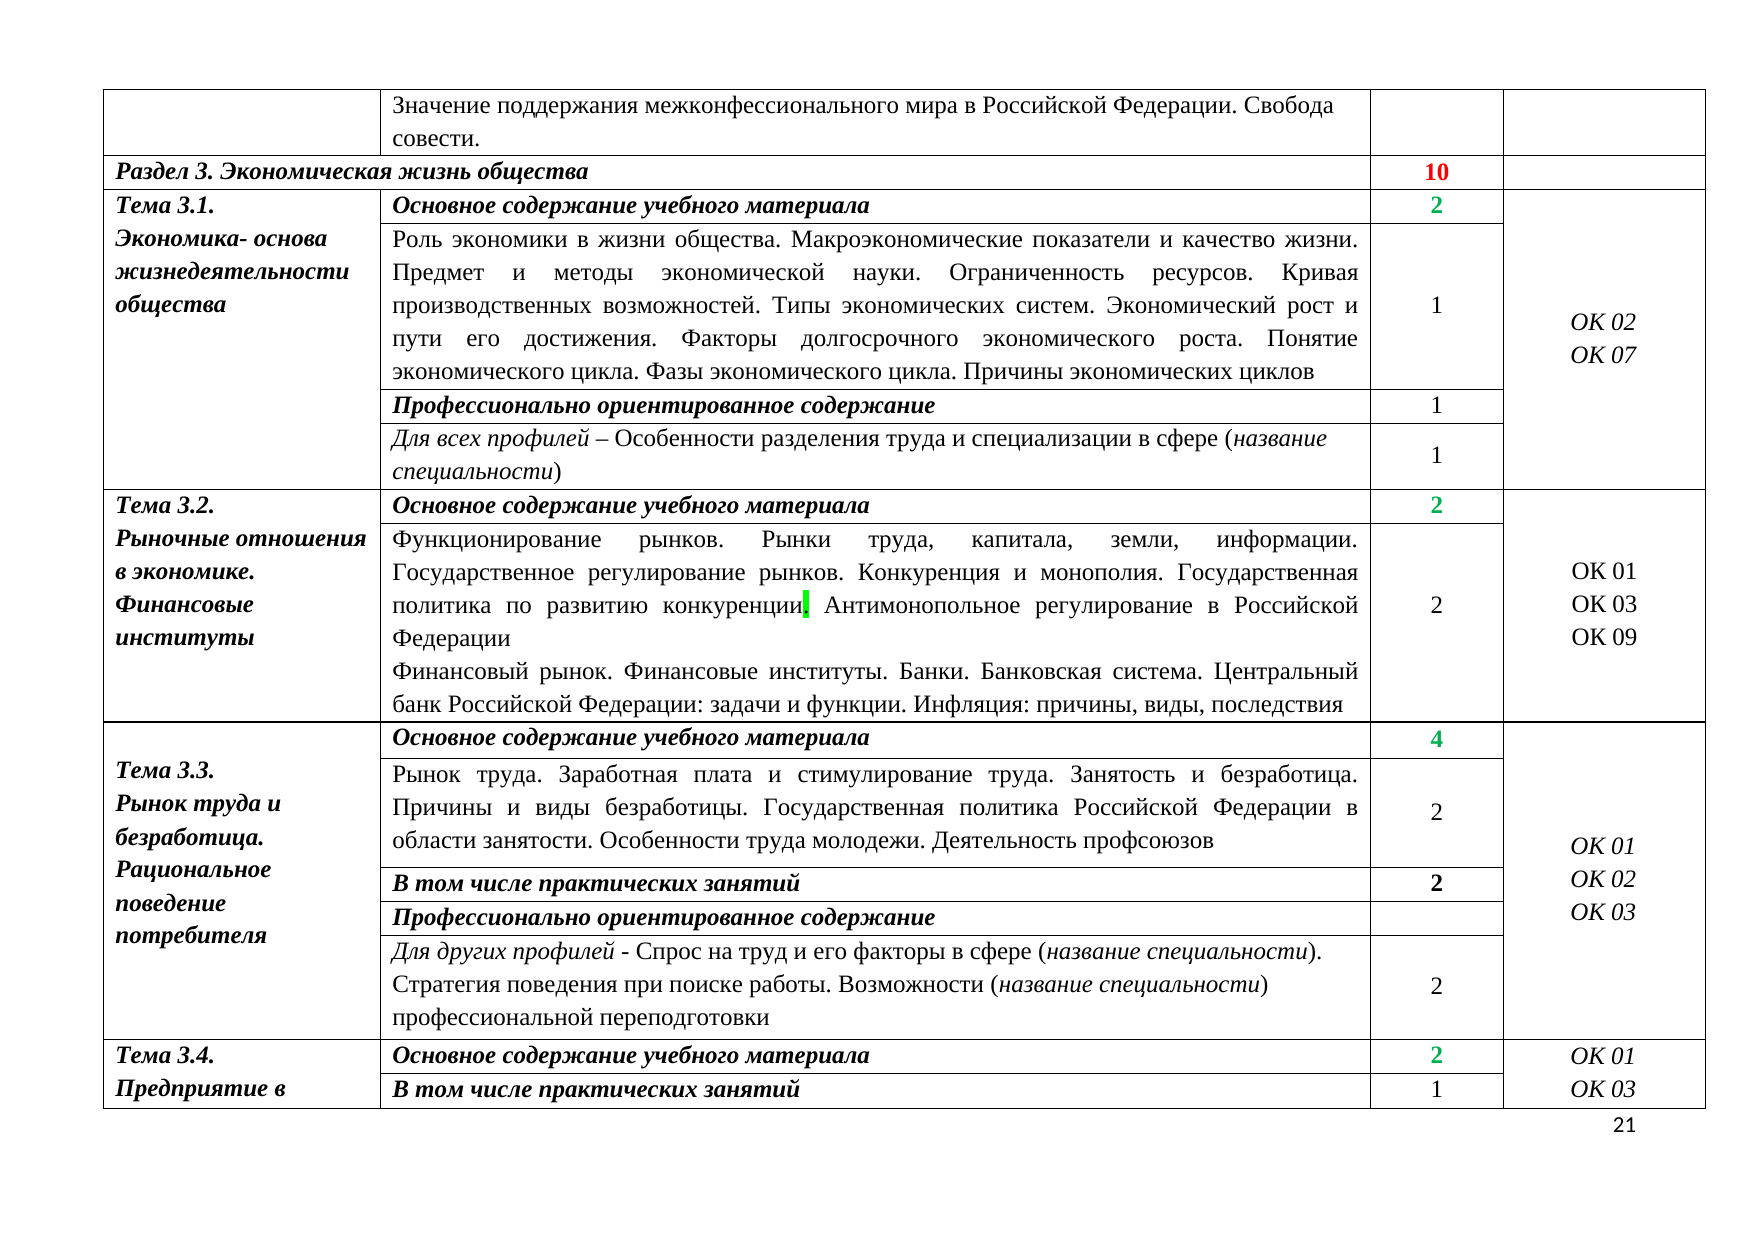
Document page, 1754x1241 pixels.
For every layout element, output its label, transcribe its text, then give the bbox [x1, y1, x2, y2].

table_cell ОК 01 ОК 03 ОК 09 [1504, 490, 1705, 721]
table_cell 10 [1371, 156, 1503, 189]
table_cell 1 [1371, 390, 1503, 422]
table_cell ОК 01 ОК 02 ОК 03 [1504, 723, 1705, 1039]
table_cell 2 [1371, 524, 1503, 721]
table_cell Тема 3.2. Рыночные отношения в экономике. Финансовые институты [104, 490, 380, 721]
table_cell Профессионально ориентированное содержание [381, 902, 1370, 935]
table_cell 4 [1371, 723, 1503, 758]
table_cell 2 [1371, 90, 1503, 155]
table_cell Функционирование рынков. Рынки труда, капитала, земли, информации. Государственное регулирование рынков. Конкуренция и монополия. Государственная политика по развитию конкуренции. Антимонопольное регулирование в Российской Федерации Финансовый рынок. Финансовые институты. Банки. Банковская система. Центральный банк Российской Федерации: задачи и функции. Инфляция: причины, виды, последствия [381, 524, 1370, 721]
table_cell Для всех профилей – Особенности разделения труда и специализации в сфере (название специальности) [381, 424, 1370, 489]
table_cell [1504, 156, 1705, 189]
table_cell 2 [1371, 759, 1503, 867]
table_cell 1 [1371, 424, 1503, 489]
table_cell Тема 3.4. Предприятие в экономике [104, 1040, 380, 1108]
table_cell Основное содержание учебного материала [381, 190, 1370, 223]
table_cell В том числе практических занятий [381, 868, 1370, 901]
table_cell 1 [1371, 1074, 1503, 1108]
table_cell Для других профилей - Спрос на труд и его факторы в сфере (название специальности). Стратегия поведения при поиске работы. Возможности (название специальности) профессиональной переподготовки [381, 936, 1370, 1039]
table_cell ОК 01 ОК 03 [1504, 1040, 1705, 1108]
table_cell В том числе практических занятий [381, 1074, 1370, 1108]
table_cell 2 [1371, 190, 1503, 223]
table_cell 2 [1371, 1040, 1503, 1073]
table_cell 2 [1371, 936, 1503, 1039]
table_cell 2 [1371, 490, 1503, 523]
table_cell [381, 90, 1370, 155]
table_cell Раздел 3. Экономическая жизнь общества [104, 156, 1370, 189]
table_cell Тема 3.1. Экономика- основа жизнедеятельности общества [104, 190, 380, 489]
table_cell 2 [1371, 868, 1503, 901]
table_cell Рынок труда. Заработная плата и стимулирование труда. Занятость и безработица. Причины и виды безработицы. Государственная политика Российской Федерации в области занятости. Особенности труда молодежи. Деятельность профсоюзов [381, 759, 1370, 867]
table_cell Основное содержание учебного материала [381, 1040, 1370, 1073]
table_cell 1 [1371, 224, 1503, 389]
table_cell Основное содержание учебного материала [381, 723, 1370, 758]
table_cell Профессионально ориентированное содержание [381, 390, 1370, 422]
table_cell Тема 3.3. Рынок труда и безработица. Рациональное поведение потребителя [104, 723, 380, 1039]
table_cell Роль экономики в жизни общества. Макроэкономические показатели и качество жизни. Предмет и методы экономической науки. Ограниченность ресурсов. Кривая производственных возможностей. Типы экономических систем. Экономический рост и пути его достижения. Факторы долгосрочного экономического роста. Понятие экономического цикла. Фазы экономического цикла. Причины экономических циклов [381, 224, 1370, 389]
table_cell [1371, 902, 1503, 935]
table_cell Основное содержание учебного материала [381, 490, 1370, 523]
table_cell ОК 02 ОК 07 [1504, 190, 1705, 489]
